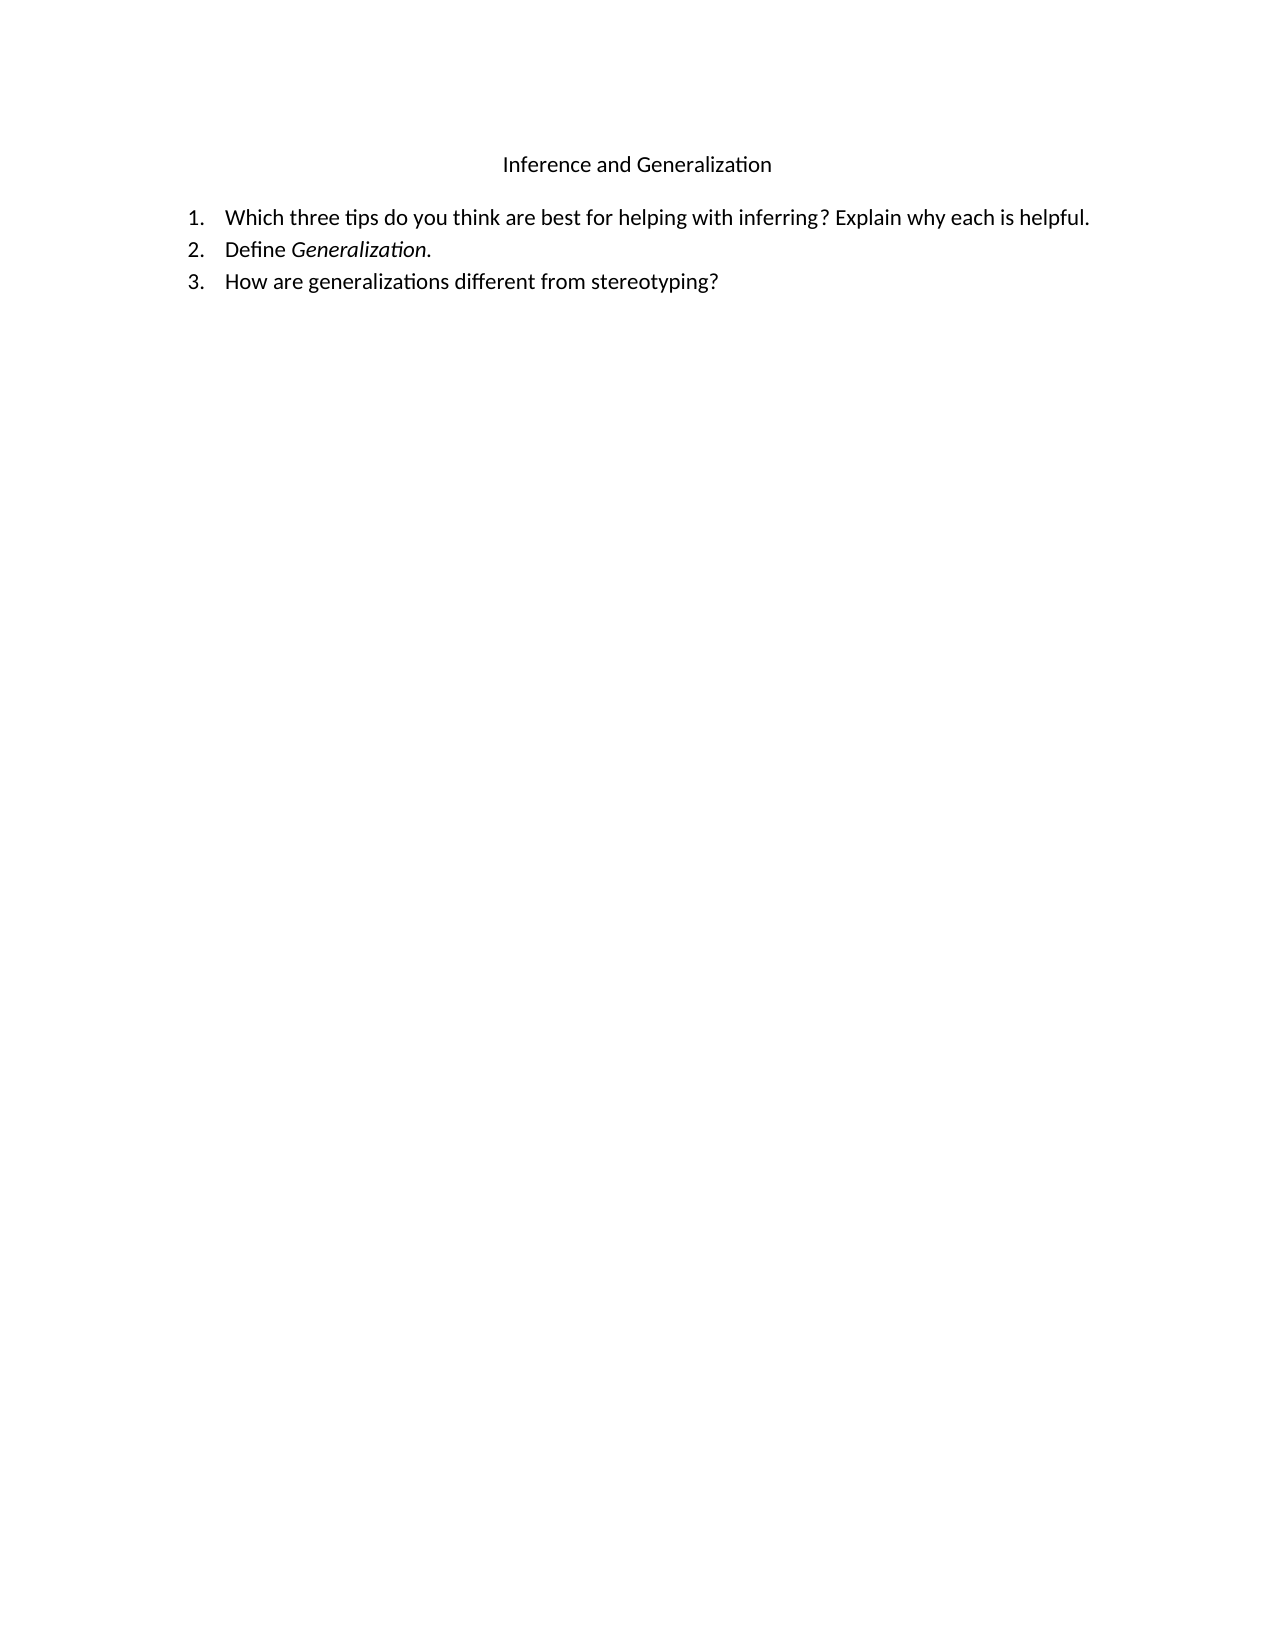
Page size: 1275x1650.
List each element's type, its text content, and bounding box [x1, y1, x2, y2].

list Define Generalization. [187, 235, 1125, 263]
list Which three tips do you think are best for helping with inferring? Explain why each is helpful. [187, 203, 1125, 231]
text Inference and Generalization [150, 150, 1125, 178]
list How are generalizations different from stereotyping? [187, 267, 1125, 295]
